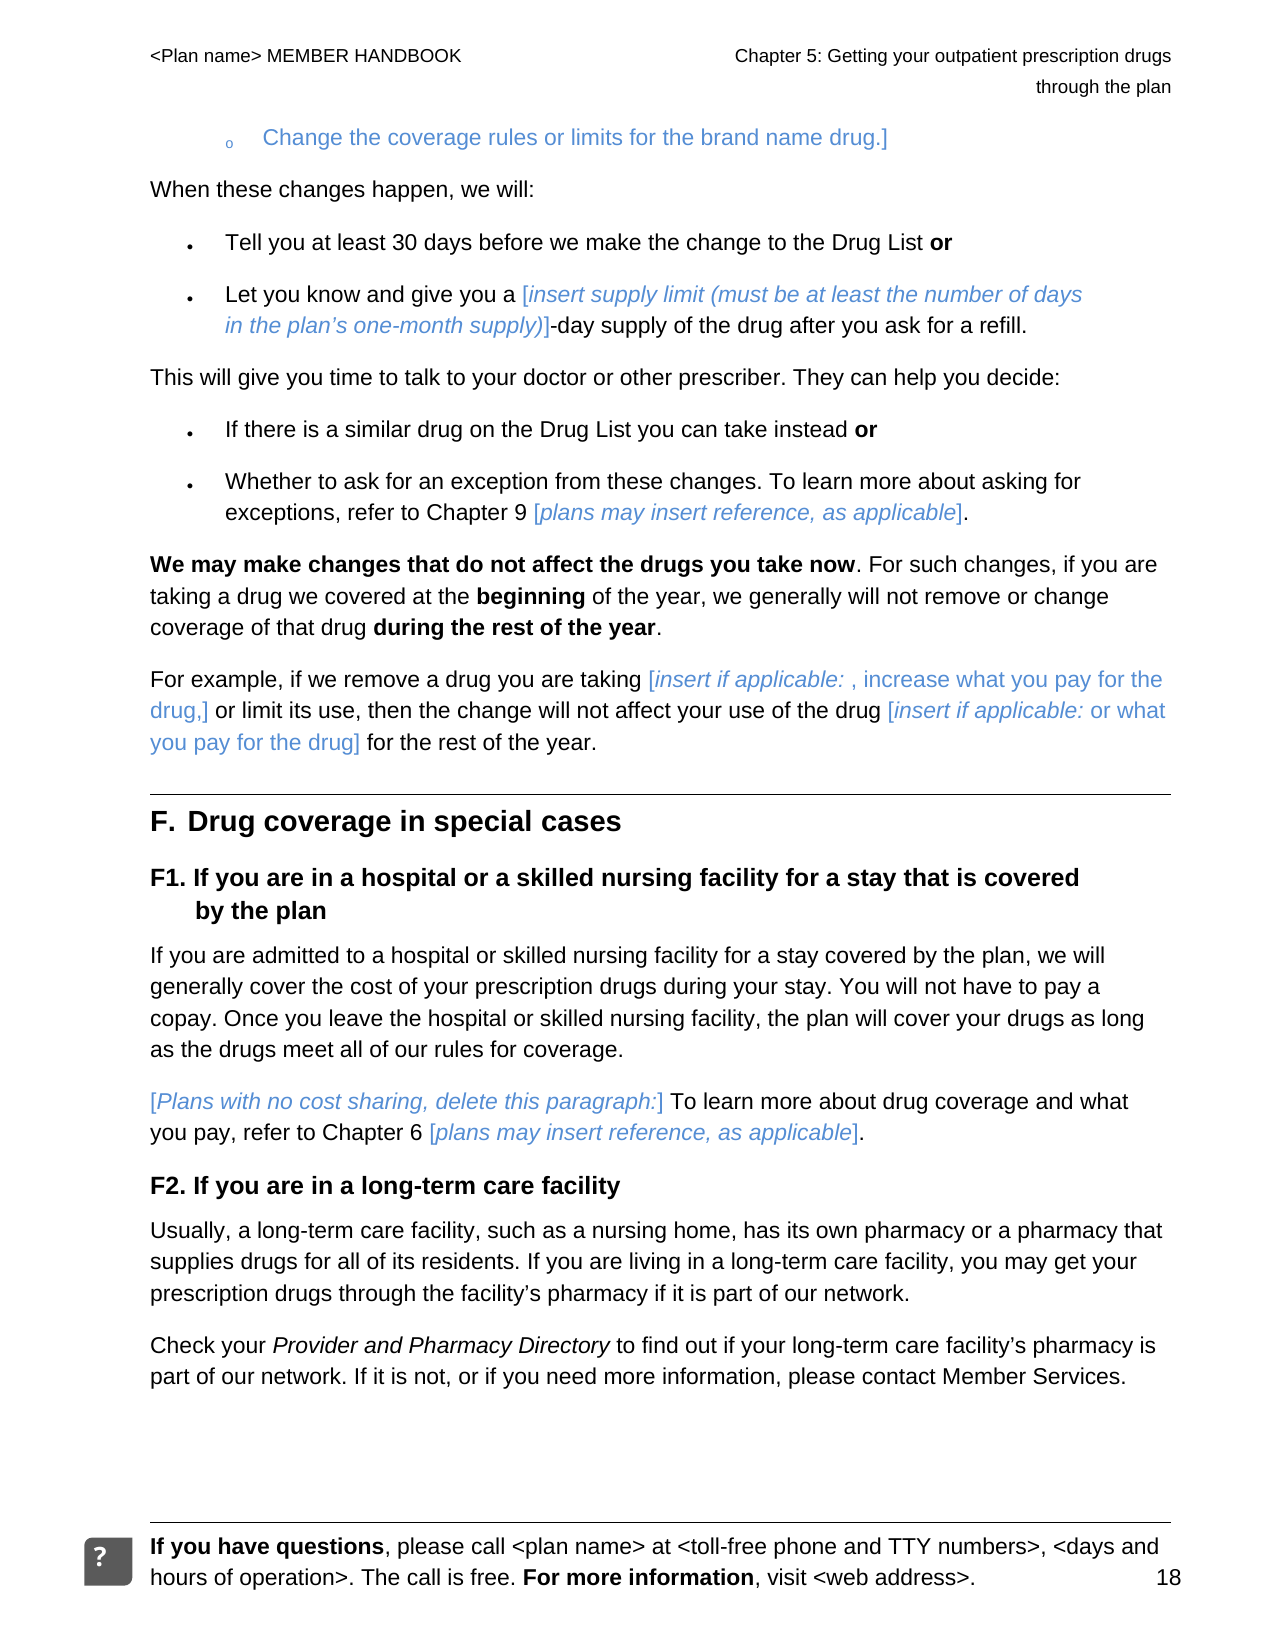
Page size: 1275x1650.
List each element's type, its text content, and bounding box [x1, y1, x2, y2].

subtitle Drug coverage in special cases [150, 795, 1171, 838]
text We may make changes that do not affect the drugs you take now. For such changes, if you are taking a drug we covered at the beginning of the year, we generally will not remove or change coverage of that drug during the rest of the year. [150, 548, 1171, 642]
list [225, 121, 1096, 152]
list Tell you at least 30 days before we make the change to the Drug List or [187, 225, 1096, 256]
list If there is a similar drug on the Drug List you can take instead or [187, 412, 1096, 444]
list Whether to ask for an exception from these changes. To learn more about asking for exceptions, refer to Chapter 9 [plans may insert reference, as applicable]. [187, 464, 1096, 527]
text When these changes happen, we will: [150, 173, 1171, 204]
subtitle F2. If you are in a long-term care facility [150, 1168, 1096, 1201]
text If you are admitted to a hospital or skilled nursing facility for a stay covered by the plan, we will generally cover the cost of your prescription drugs during your stay. You will not have to pay a copay. Once you leave the hospital or skilled nursing facility, the plan will cover your drugs as long as the drugs meet all of our rules for coverage. [150, 938, 1171, 1063]
text This will give you time to talk to your doctor or other prescriber. They can help you decide: [150, 360, 1171, 392]
text For example, if we remove a drug you are taking [insert if applicable: , increase what you pay for the drug,] or limit its use, then the change will not affect your use of the drug [insert if applicable: or what you pay for the drug] for the rest of the year. [150, 662, 1171, 756]
subtitle F1. If you are in a hospital or a skilled nursing facility for a stay that is covered by the plan [150, 859, 1096, 926]
list Let you know and give you a [insert supply limit (must be at least the number of days in the plan’s one-month supply)]-day supply of the drug after you ask for a refill. [187, 277, 1096, 339]
text [Plans with no cost sharing, delete this paragraph:] To learn more about drug coverage and what you pay, refer to Chapter 6 [plans may insert reference, as applicable]. [150, 1084, 1171, 1147]
text Check your Provider and Pharmacy Directory to find out if your long-term care facility’s pharmacy is part of our network. If it is not, or if you need more information, please contact Member Services. [150, 1328, 1171, 1391]
text Usually, a long-term care facility, such as a nursing home, has its own pharmacy or a pharmacy that supplies drugs for all of its residents. If you are living in a long-term care facility, you may get your prescription drugs through the facility’s pharmacy if it is part of our network. [150, 1213, 1171, 1307]
